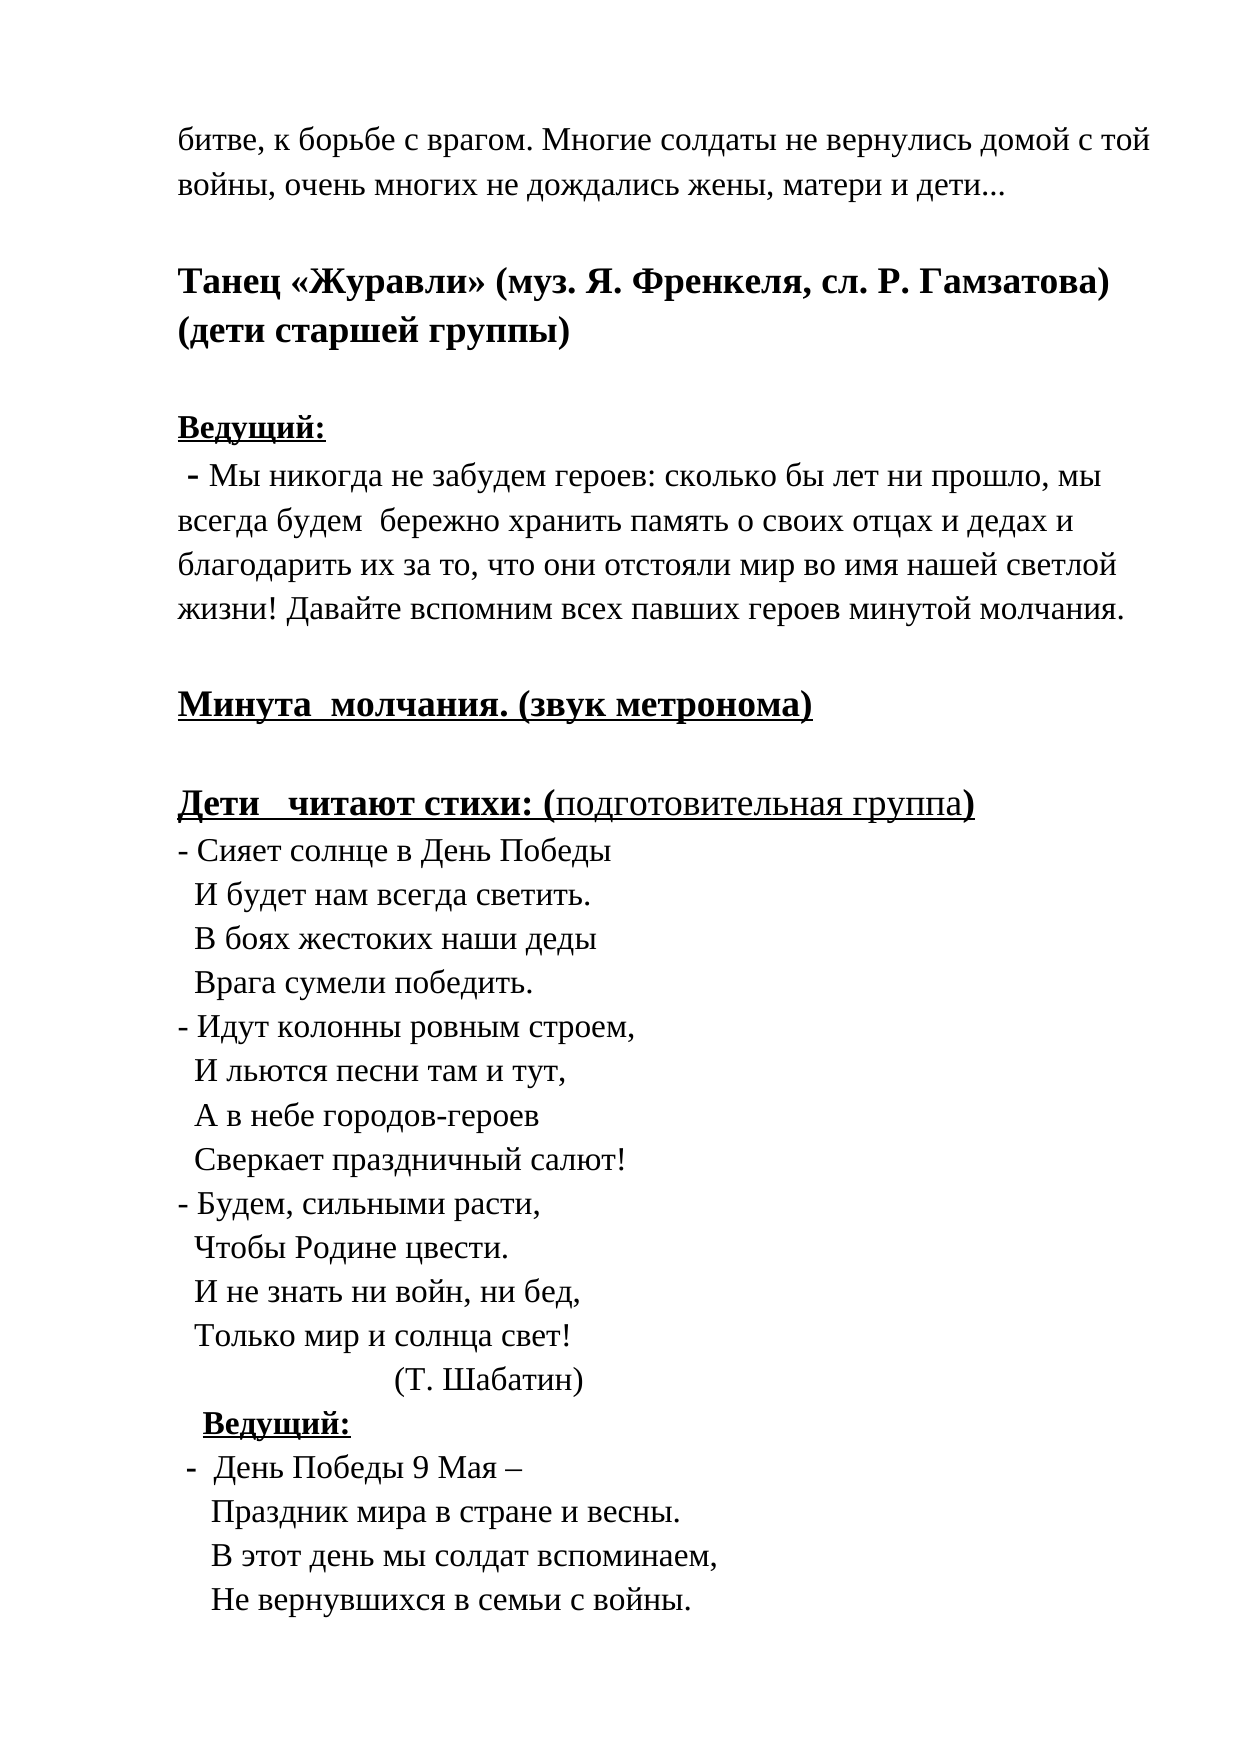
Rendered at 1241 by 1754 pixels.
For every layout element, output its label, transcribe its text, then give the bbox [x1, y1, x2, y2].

text - Сияет солнце в День Победы [177, 830, 1152, 869]
text И будет нам всегда светить. [177, 874, 1152, 913]
text Сверкает праздничный салют! [177, 1139, 1152, 1177]
text Чтобы Родине цвести. [177, 1227, 1152, 1265]
text (Т. Шабатин) [177, 1359, 1152, 1397]
text В боях жестоких наши деды [177, 918, 1152, 957]
text Только мир и солнца свет! [177, 1315, 1152, 1353]
text - Мы никогда не забудем героев: сколько бы лет ни прошло, мы всегда будем бережно хранить память о своих отцах и дедах и благодарить их за то, что они отстояли мир во имя нашей светлой жизни! Давайте вспомним всех павших героев минутой молчания. [177, 451, 1152, 626]
text Праздник мира в стране и весны. [177, 1491, 1152, 1530]
text - День Победы 9 Мая – [177, 1447, 1152, 1486]
text А в небе городов-героев [177, 1095, 1152, 1133]
text Не вернувшихся в семьи с войны. [177, 1579, 1152, 1618]
text Ведущий: [177, 407, 1152, 445]
text - Идут колонны ровным строем, [177, 1007, 1152, 1045]
text В этот день мы солдат вспоминаем, [177, 1535, 1152, 1574]
text Ведущий: [177, 1403, 1152, 1442]
text (дети старшей группы) [177, 308, 1152, 351]
text - Будем, сильными расти, [177, 1183, 1152, 1221]
text Дети читают стихи: (подготовительная группа) [177, 781, 1152, 824]
text Минута молчания. (звук метронома) [177, 682, 1152, 725]
text И не знать ни войн, ни бед, [177, 1271, 1152, 1309]
text Танец «Журавли» (муз. Я. Френкеля, сл. Р. Гамзатова) [177, 258, 1152, 301]
text И льются песни там и тут, [177, 1051, 1152, 1089]
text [177, 118, 1152, 203]
text Врага сумели победить. [177, 963, 1152, 1001]
